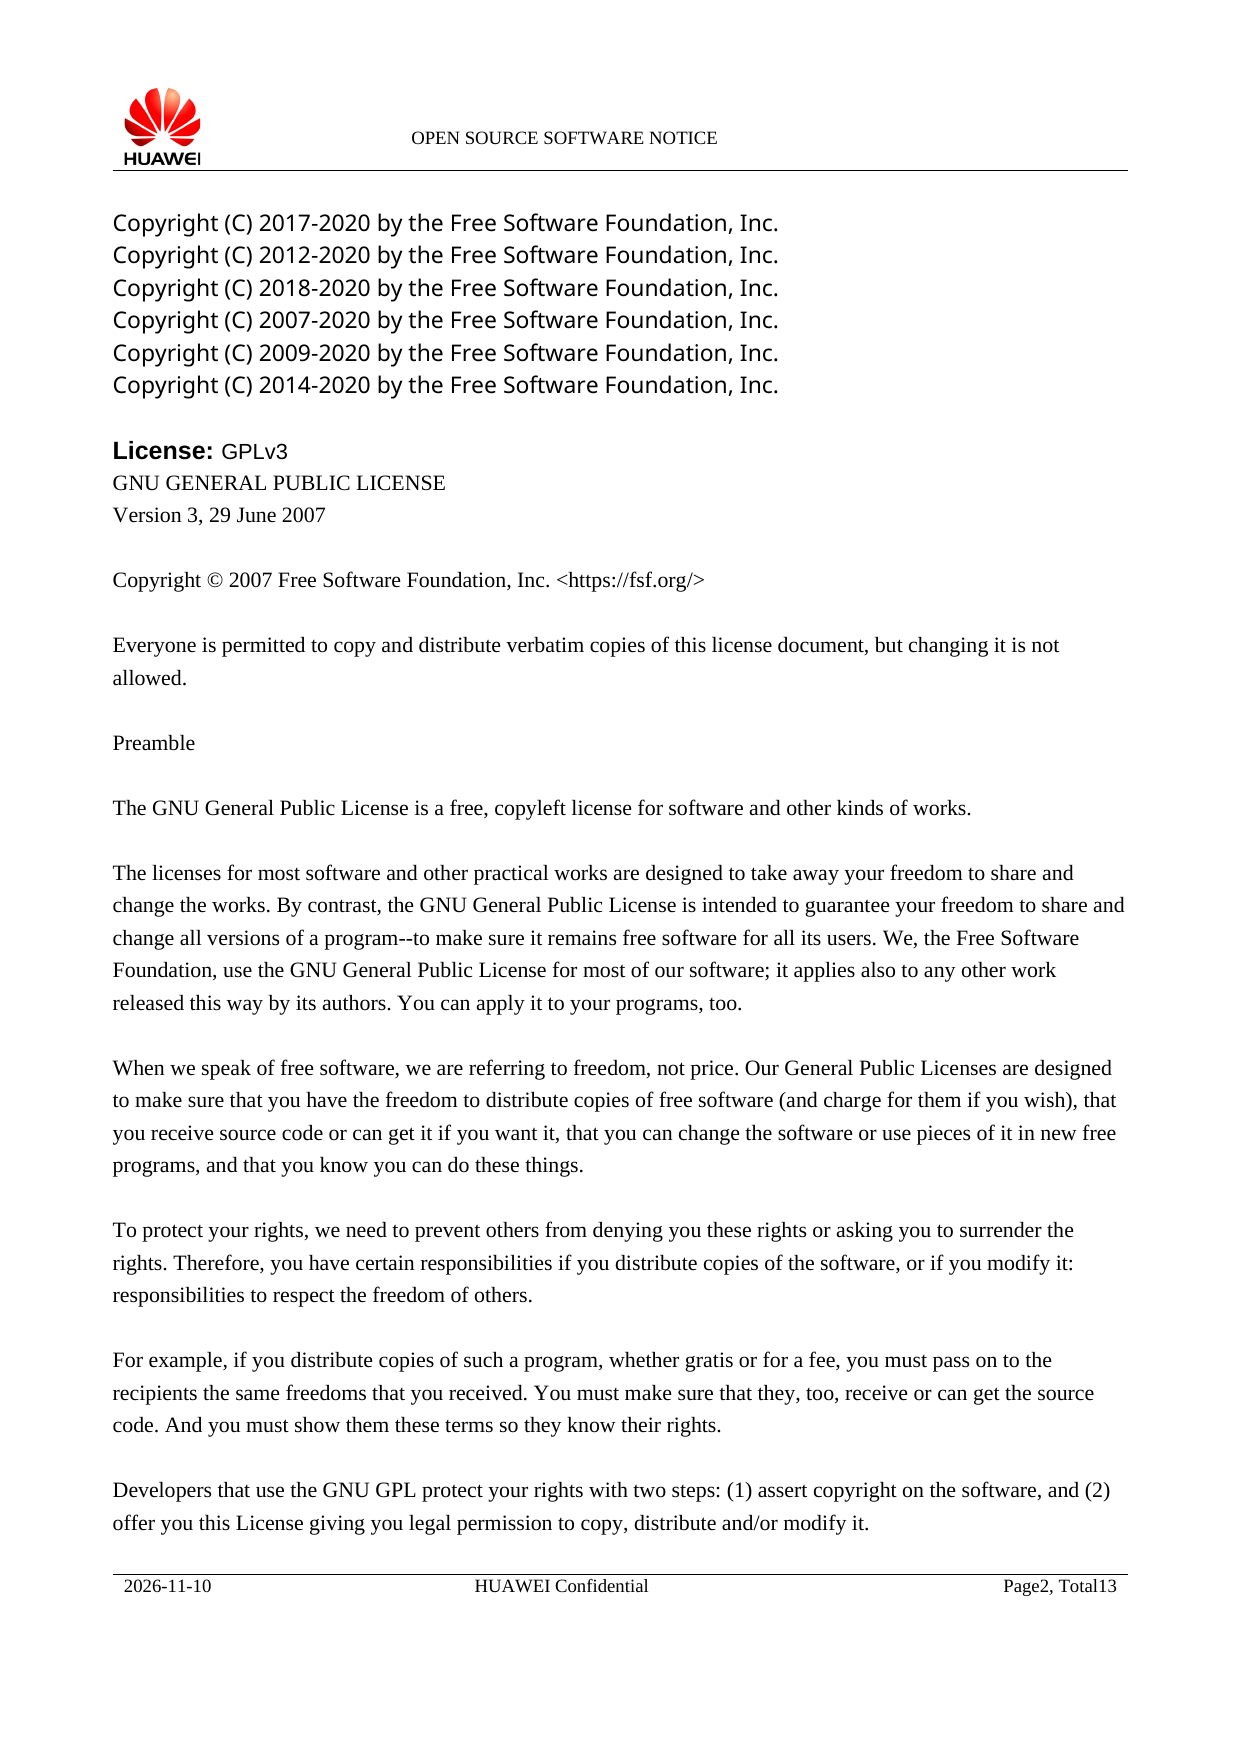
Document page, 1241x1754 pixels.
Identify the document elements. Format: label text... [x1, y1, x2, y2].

text License: GPLv3 [112, 434, 1128, 466]
picture [124, 88, 201, 165]
